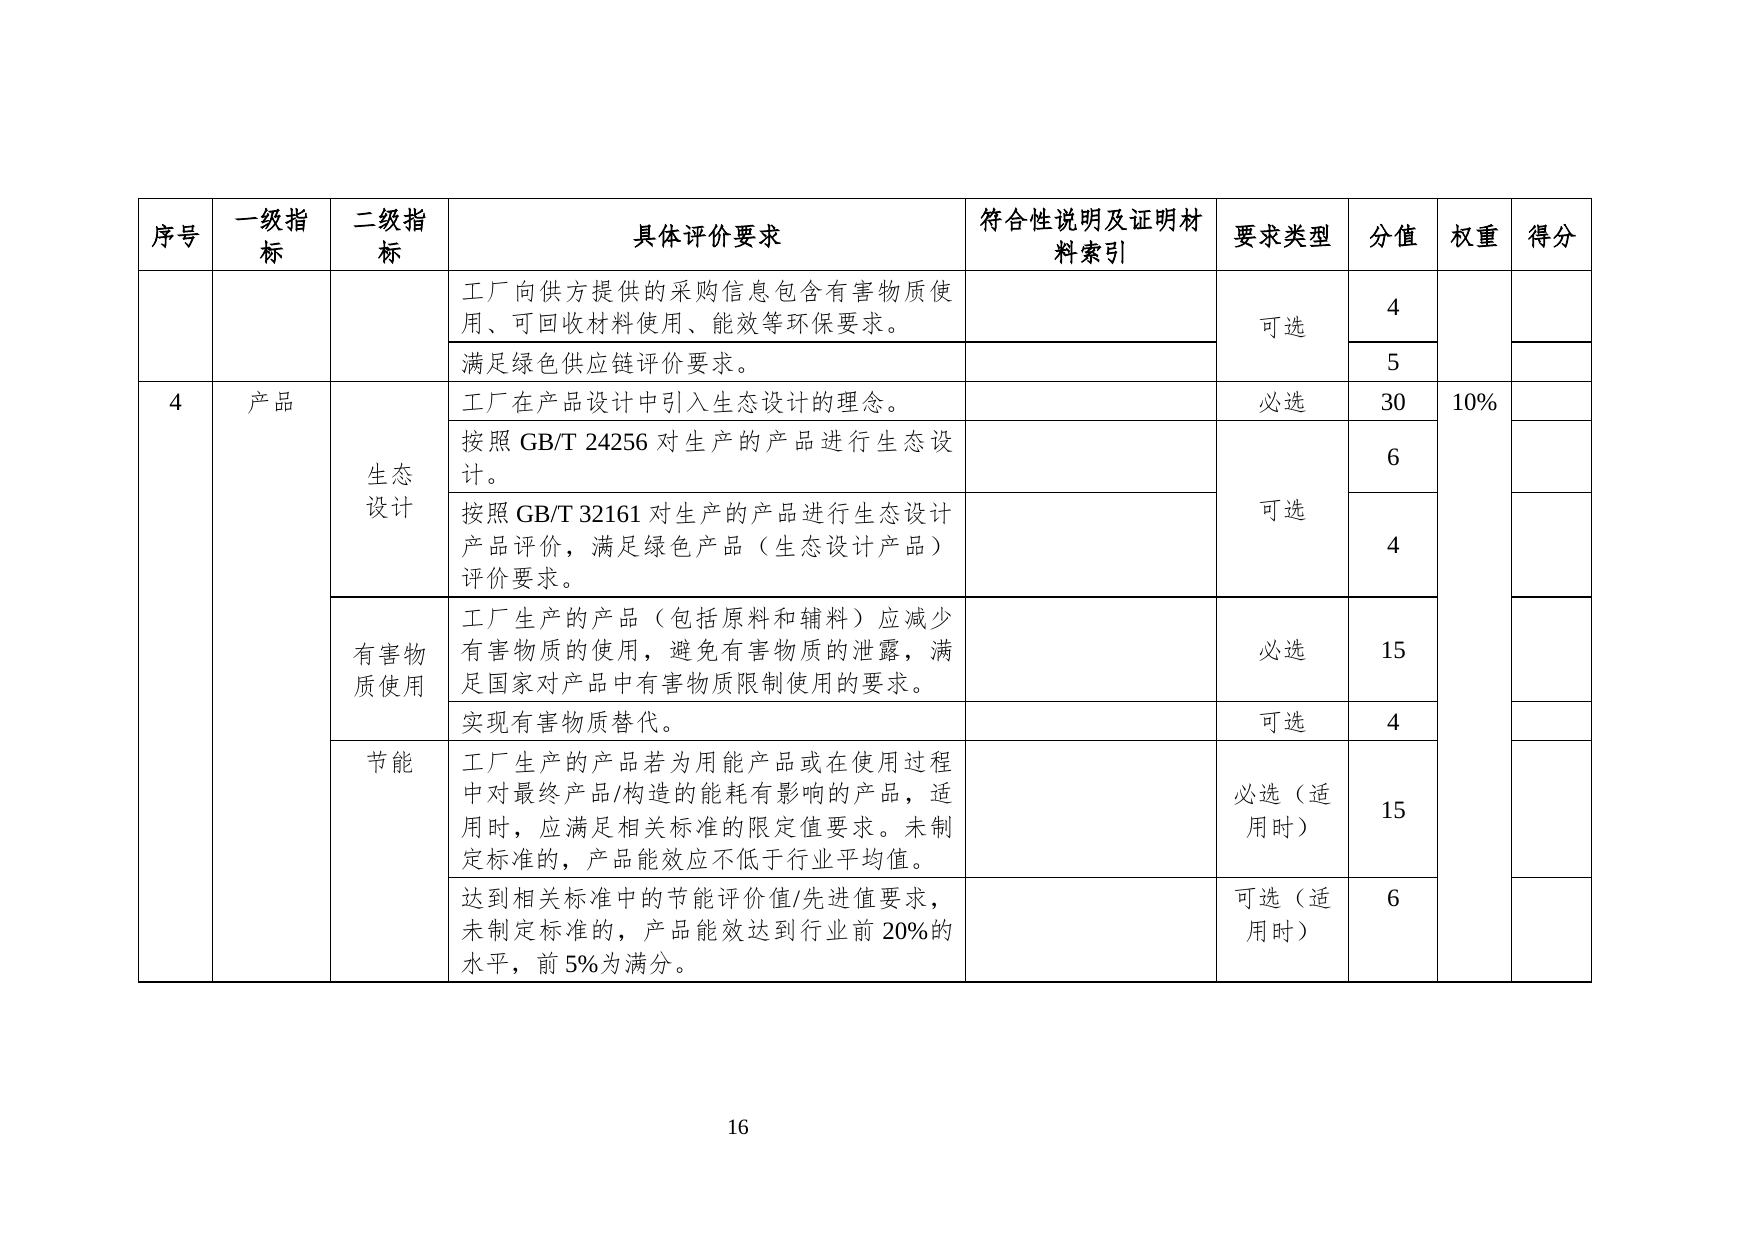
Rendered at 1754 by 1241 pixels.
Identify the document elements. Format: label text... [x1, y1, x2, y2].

table_cell [1512, 702, 1591, 740]
table_header 符合性说明及证明材料索引 [966, 199, 1216, 269]
table_cell 15 [1349, 598, 1437, 701]
table_cell [1512, 271, 1591, 341]
table_cell 按照GB/T 24256对生产的产品进行生态设计。 [449, 421, 965, 492]
table_cell [966, 741, 1216, 877]
table_cell [1512, 741, 1591, 877]
table_cell 产品 [213, 382, 330, 981]
table_cell 可选 [1217, 421, 1348, 596]
table_cell [1512, 343, 1591, 381]
table_cell 4 [1349, 702, 1437, 740]
table_cell 工厂生产的产品若为用能产品或在使用过程中对最终产品/构造的能耗有影响的产品，适用时，应满足相关标准的限定值要求。未制定标准的，产品能效应不低于行业平均值。 [449, 741, 965, 877]
table_cell 生态 设计 [331, 382, 448, 596]
table_cell 必选 [1217, 598, 1348, 701]
table_cell 按照GB/T 32161对生产的产品进行生态设计产品评价，满足绿色产品（生态设计产品）评价要求。 [449, 493, 965, 596]
table_cell 达到相关标准中的节能评价值/先进值要求，未制定标准的，产品能效达到行业前20%的水平，前5%为满分。 [449, 878, 965, 981]
table_cell [966, 421, 1216, 492]
table_cell [1512, 493, 1591, 596]
table_cell [966, 382, 1216, 420]
table_cell 节能 [331, 741, 448, 981]
table_cell 工厂生产的产品（包括原料和辅料）应减少有害物质的使用，避免有害物质的泄露，满足国家对产品中有害物质限制使用的要求。 [449, 598, 965, 701]
table_cell 15 [1349, 741, 1437, 877]
table_cell 4 [1349, 271, 1437, 341]
table_cell [966, 343, 1216, 381]
table_cell 工厂在产品设计中引入生态设计的理念。 [449, 382, 965, 420]
table_cell 可选 [1217, 271, 1348, 381]
table_cell 可选 [1217, 702, 1348, 740]
table_cell [1512, 598, 1591, 701]
table_header 要求类型 [1217, 199, 1348, 269]
table_header 得分 [1512, 199, 1591, 269]
table_cell 4 [139, 382, 212, 981]
table_cell [966, 271, 1216, 341]
table_cell 有害物质使用 [331, 598, 448, 740]
table_cell 工厂向供方提供的采购信息包含有害物质使用、可回收材料使用、能效等环保要求。 [449, 271, 965, 341]
table_header 具体评价要求 [449, 199, 965, 269]
table_cell [966, 702, 1216, 740]
table_cell 必选（适用时） [1217, 741, 1348, 877]
table_header 分值 [1349, 199, 1437, 269]
table_cell 必选 [1217, 382, 1348, 420]
table_cell 4 [1349, 493, 1437, 596]
table_cell [966, 598, 1216, 701]
table_cell [966, 878, 1216, 981]
table_header 一级指标 [213, 199, 330, 269]
table_cell 10% [1438, 382, 1511, 981]
table_cell 6 [1349, 878, 1437, 981]
table_cell 5 [1349, 343, 1437, 381]
table_cell 6 [1349, 421, 1437, 492]
table_header 权重 [1438, 199, 1511, 269]
table_cell [1512, 382, 1591, 420]
table_cell [966, 493, 1216, 596]
table_cell [1512, 878, 1591, 981]
table_header 二级指标 [331, 199, 448, 269]
table_cell 可选（适用时） [1217, 878, 1348, 981]
table_cell [1512, 421, 1591, 492]
table_cell 30 [1349, 382, 1437, 420]
table_cell 实现有害物质替代。 [449, 702, 965, 740]
table_header 序号 [139, 199, 212, 269]
table_cell 满足绿色供应链评价要求。 [449, 343, 965, 381]
